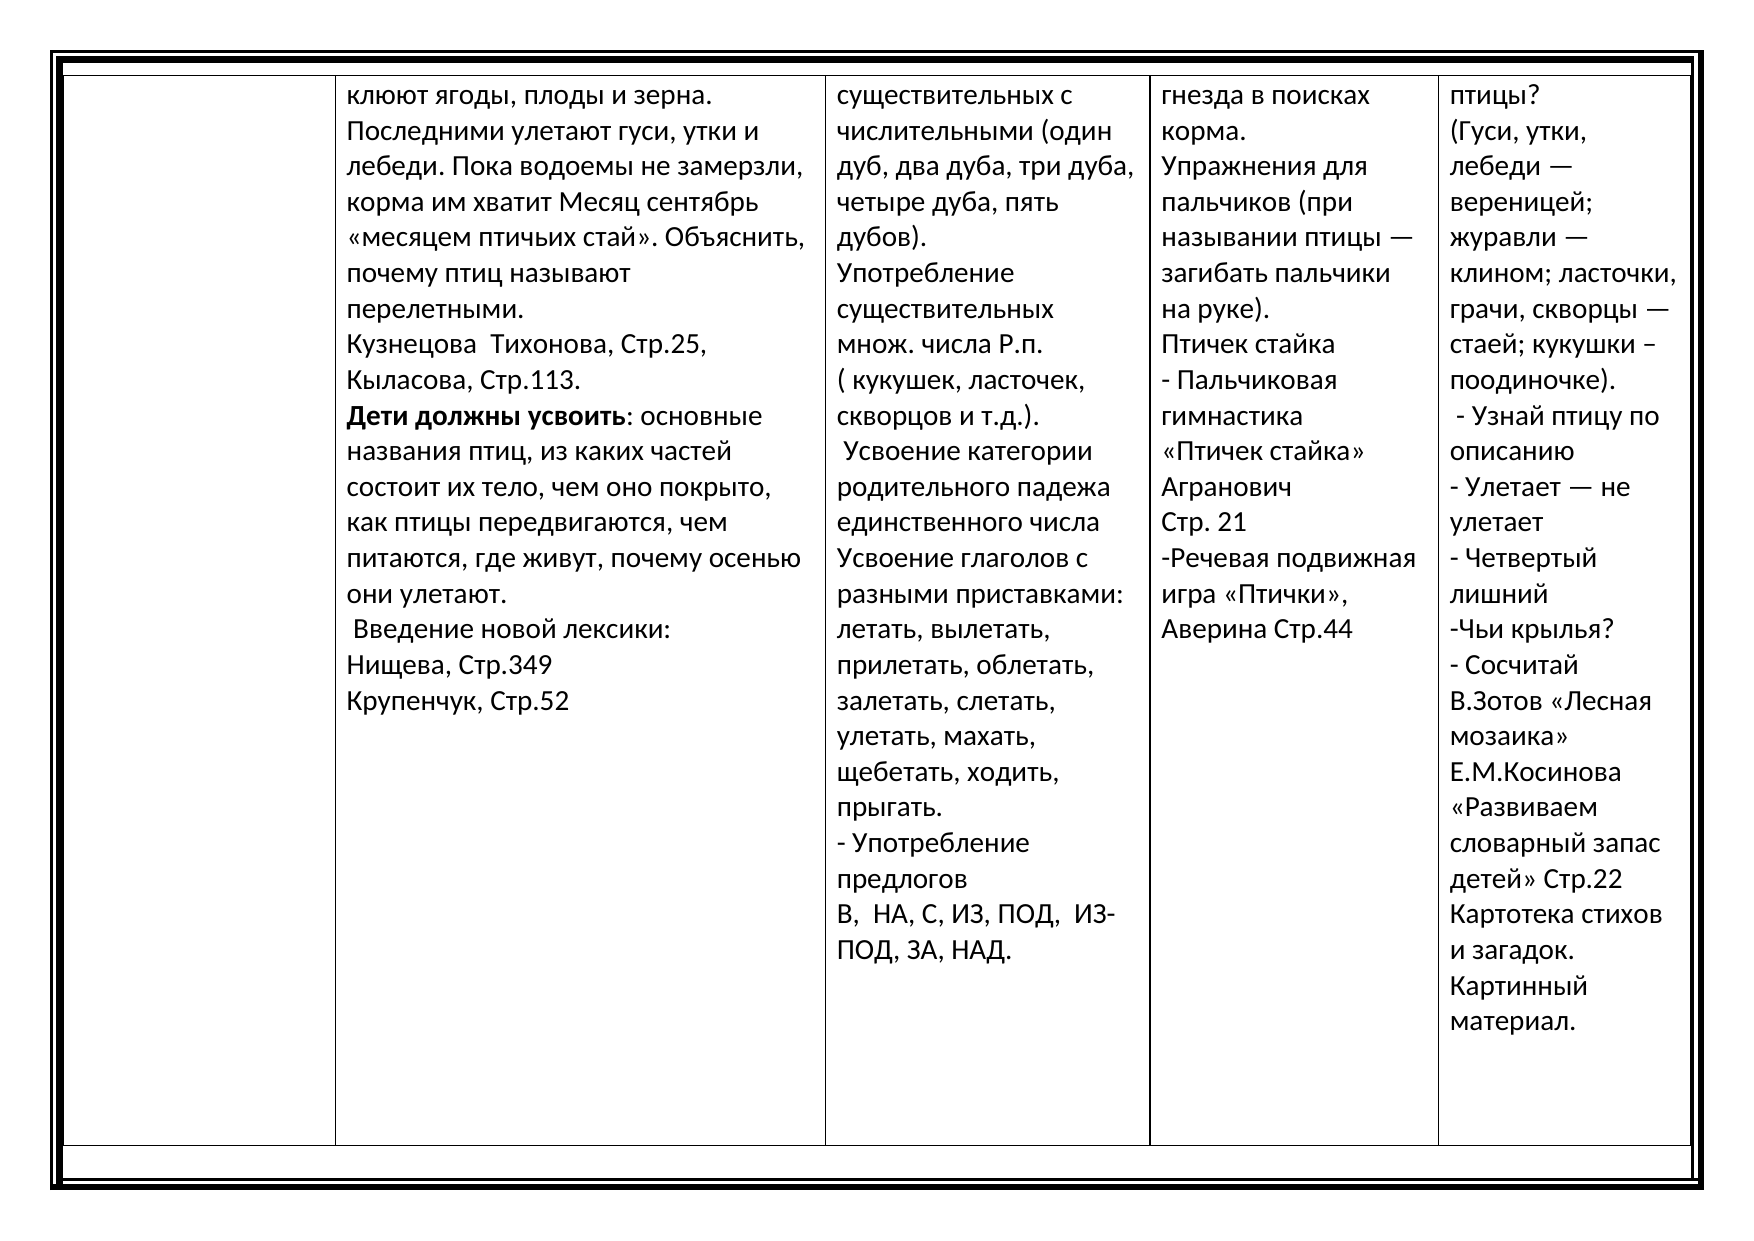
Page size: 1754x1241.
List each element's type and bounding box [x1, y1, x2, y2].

table_cell [64, 76, 335, 1145]
table_cell [1439, 76, 1690, 1145]
table_cell [826, 76, 1149, 1145]
table_cell [336, 76, 825, 1145]
table_cell [1151, 76, 1438, 1145]
